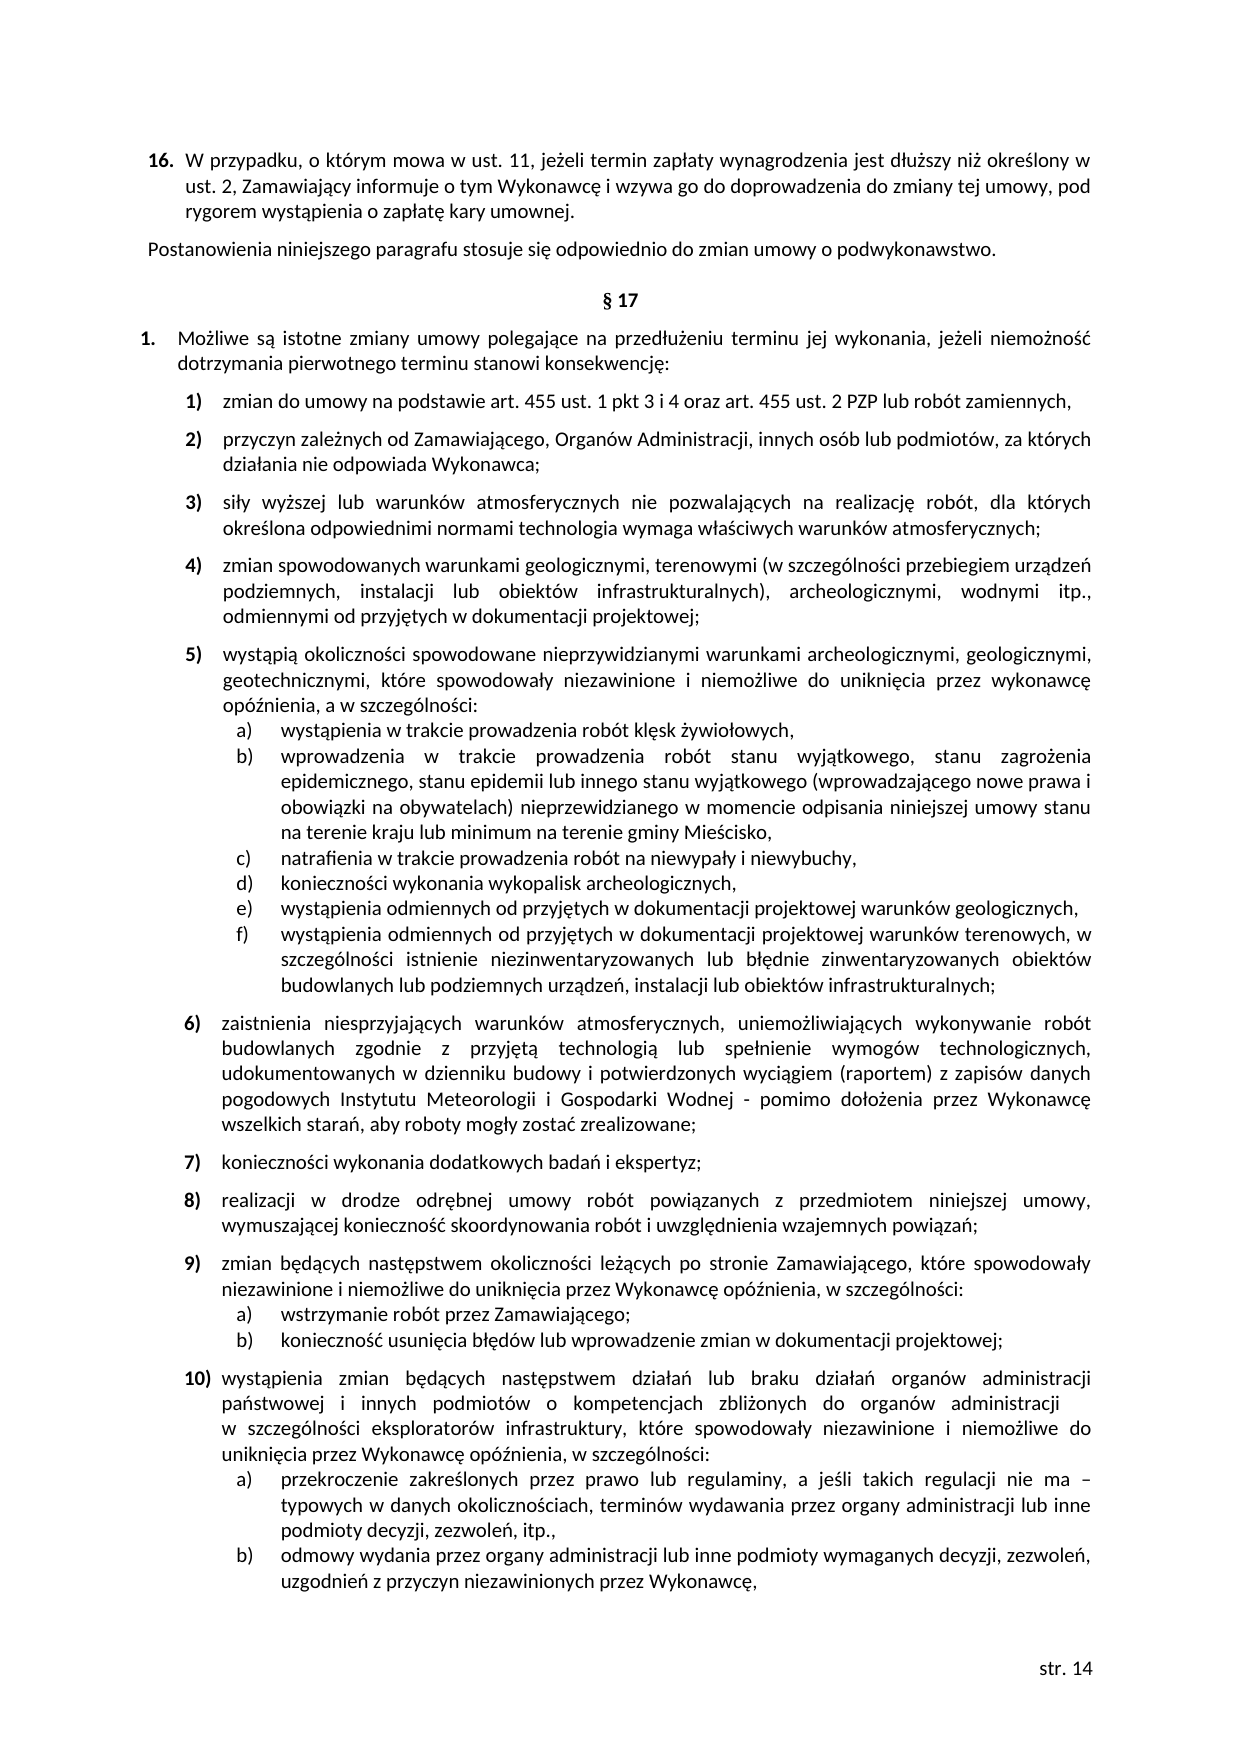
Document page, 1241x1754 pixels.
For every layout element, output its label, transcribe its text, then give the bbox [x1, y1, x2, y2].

list przyczyn zależnych od Zamawiającego, Organów Administracji, innych osób lub podmiotów, za których działania nie odpowiada Wykonawca; [185, 426, 1093, 477]
list siły wyższej lub warunków atmosferycznych nie pozwalających na realizację robót, dla których określona odpowiednimi normami technologia wymaga właściwych warunków atmosferycznych; [185, 489, 1093, 540]
list realizacji w drodze odrębnej umowy robót powiązanych z przedmiotem niniejszej umowy, wymuszającej konieczność skoordynowania robót i uwzględnienia wzajemnych powiązań; [184, 1187, 1093, 1238]
list odmowy wydania przez organy administracji lub inne podmioty wymaganych decyzji, zezwoleń, uzgodnień z przyczyn niezawinionych przez Wykonawcę, [236, 1543, 1093, 1593]
list przekroczenie zakreślonych przez prawo lub regulaminy, a jeśli takich regulacji nie ma – typowych w danych okolicznościach, terminów wydawania przez organy administracji lub inne podmioty decyzji, zezwoleń, itp., [236, 1466, 1093, 1543]
list konieczności wykonania dodatkowych badań i ekspertyz; [184, 1149, 1093, 1175]
subtitle 17 [148, 287, 1093, 312]
list wystąpienia odmiennych od przyjętych w dokumentacji projektowej warunków terenowych, w szczególności istnienie niezinwentaryzowanych lub błędnie zinwentaryzowanych obiektów budowlanych lub podziemnych urządzeń, instalacji lub obiektów infrastrukturalnych; [236, 921, 1093, 997]
text Postanowienia niniejszego paragrafu stosuje się odpowiednio do zmian umowy o podwykonawstwo. [148, 236, 1093, 262]
list zmian będących następstwem okoliczności leżących po stronie Zamawiającego, które spowodowały niezawinione i niemożliwe do uniknięcia przez Wykonawcę opóźnienia, w szczególności: [184, 1251, 1093, 1301]
list wprowadzenia w trakcie prowadzenia robót stanu wyjątkowego, stanu zagrożenia epidemicznego, stanu epidemii lub innego stanu wyjątkowego (wprowadzającego nowe prawa i obowiązki na obywatelach) nieprzewidzianego w momencie odpisania niniejszej umowy stanu na terenie kraju lub minimum na terenie gminy Mieścisko, [236, 743, 1093, 845]
list zmian do umowy na podstawie art. 455 ust. 1 pkt 3 i 4 oraz art. 455 ust. 2 PZP lub robót zamiennych, [185, 388, 1093, 413]
list wystąpienia zmian będących następstwem działań lub braku działań organów administracji państwowej i innych podmiotów o kompetencjach zbliżonych do organów administracji w szczególności eksploratorów infrastruktury, które spowodowały niezawinione i niemożliwe do uniknięcia przez Wykonawcę opóźnienia, w szczególności: [184, 1365, 1093, 1466]
list wystąpienia odmiennych od przyjętych w dokumentacji projektowej warunków geologicznych, [236, 896, 1093, 921]
list konieczność usunięcia błędów lub wprowadzenie zmian w dokumentacji projektowej; [236, 1327, 1093, 1352]
list wystąpią okoliczności spowodowane nieprzywidzianymi warunkami archeologicznymi, geologicznymi, geotechnicznymi, które spowodowały niezawinione i niemożliwe do uniknięcia przez wykonawcę opóźnienia, a w szczególności: [185, 641, 1093, 718]
list zmian spowodowanych warunkami geologicznymi, terenowymi (w szczególności przebiegiem urządzeń podziemnych, instalacji lub obiektów infrastrukturalnych), archeologicznymi, wodnymi itp., odmiennymi od przyjętych w dokumentacji projektowej; [185, 553, 1093, 629]
list natrafienia w trakcie prowadzenia robót na niewypały i niewybuchy, [236, 845, 1093, 870]
list zaistnienia niesprzyjających warunków atmosferycznych, uniemożliwiających wykonywanie robót budowlanych zgodnie z przyjętą technologią lub spełnienie wymogów technologicznych, udokumentowanych w dzienniku budowy i potwierdzonych wyciągiem (raportem) z zapisów danych pogodowych Instytutu Meteorologii i Gospodarki Wodnej - pomimo dołożenia przez Wykonawcę wszelkich starań, aby roboty mogły zostać zrealizowane; [184, 1010, 1093, 1137]
list wystąpienia w trakcie prowadzenia robót klęsk żywiołowych, [236, 718, 1093, 743]
list konieczności wykonania wykopalisk archeologicznych, [236, 870, 1093, 896]
list Możliwe są istotne zmiany umowy polegające na przedłużeniu terminu jej wykonania, jeżeli niemożność dotrzymania pierwotnego terminu stanowi konsekwencję: [140, 325, 1093, 376]
list wstrzymanie robót przez Zamawiającego; [236, 1301, 1093, 1327]
list W przypadku, o którym mowa w ust. 11, jeżeli termin zapłaty wynagrodzenia jest dłuższy niż określony w ust. 2, Zamawiający informuje o tym Wykonawcę i wzywa go do doprowadzenia do zmiany tej umowy, pod rygorem wystąpienia o zapłatę kary umownej. [148, 148, 1093, 224]
